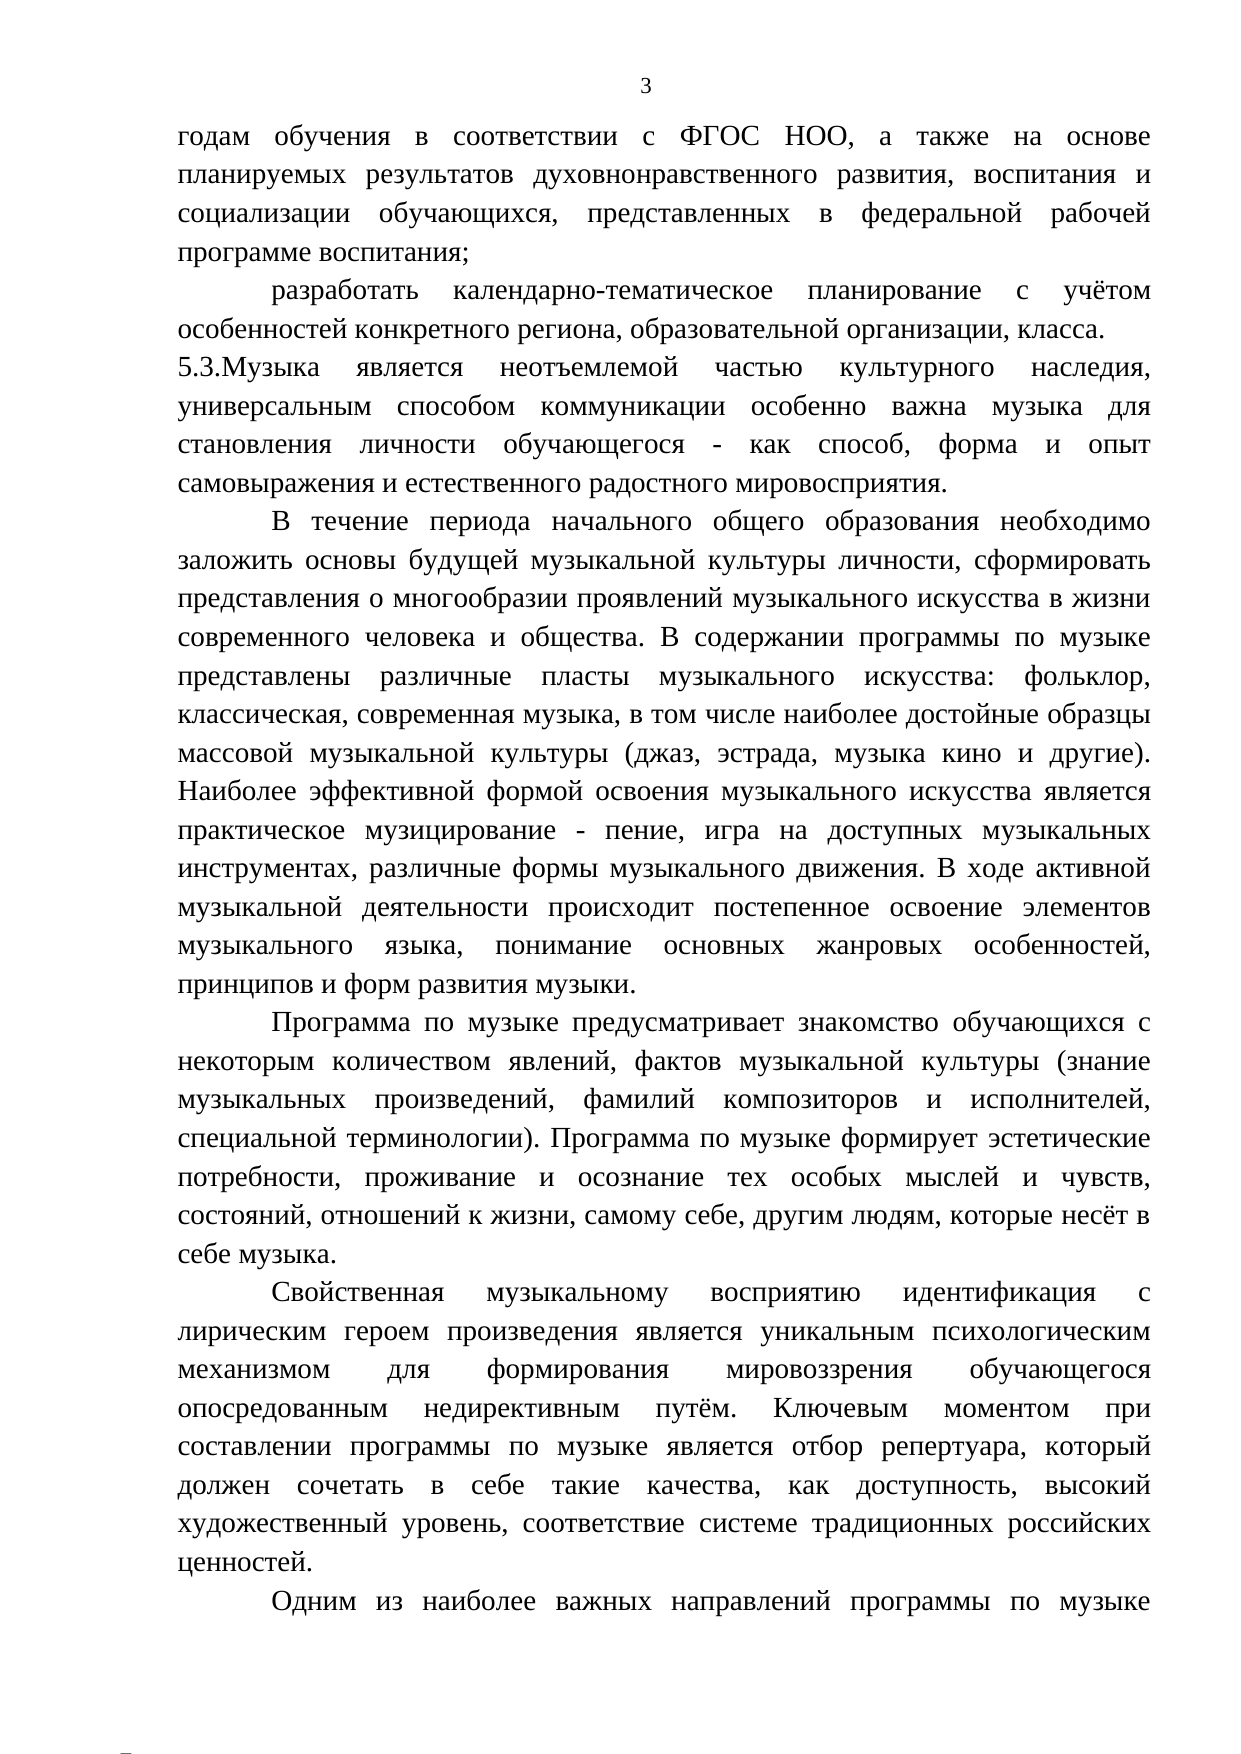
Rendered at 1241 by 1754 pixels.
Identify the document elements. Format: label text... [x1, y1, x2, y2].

text 5.3.Музыка является неотъемлемой частью культурного наследия, универсальным способом коммуникации особенно важна музыка для становления личности обучающегося - как способ, форма и опыт самовыражения и естественного радостного мировосприятия. [177, 349, 1152, 498]
text разработать календарно-тематическое планирование с учётом особенностей конкретного региона, образовательной организации, класса. [177, 272, 1152, 344]
text В течение периода начального общего образования необходимо заложить основы будущей музыкальной культуры личности, сформировать представления о многообразии проявлений музыкального искусства в жизни современного человека и общества. В содержании программы по музыке представлены различные пласты музыкального искусства: фольклор, классическая, современная музыка, в том числе наиболее достойные образцы массовой музыкальной культуры (джаз, эстрада, музыка кино и другие). Наиболее эффективной формой освоения музыкального искусства является практическое музицирование - пение, игра на доступных музыкальных инструментах, различные формы музыкального движения. В ходе активной музыкальной деятельности происходит постепенное освоение элементов музыкального языка, понимание основных жанровых особенностей, принципов и форм развития музыки. [177, 503, 1152, 999]
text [177, 1583, 1152, 1616]
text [177, 118, 1152, 267]
text Программа по музыке предусматривает знакомство обучающихся с некоторым количеством явлений, фактов музыкальной культуры (знание музыкальных произведений, фамилий композиторов и исполнителей, специальной терминологии). Программа по музыке формирует эстетические потребности, проживание и осознание тех особых мыслей и чувств, состояний, отношений к жизни, самому себе, другим людям, которые несёт в себе музыка. [177, 1004, 1152, 1269]
text Свойственная музыкальному восприятию идентификация с лирическим героем произведения является уникальным психологическим механизмом для формирования мировоззрения обучающегося опосредованным недирективным путём. Ключевым моментом при составлении программы по музыке является отбор репертуара, который должен сочетать в себе такие качества, как доступность, высокий художественный уровень, соответствие системе традиционных российских ценностей. [177, 1274, 1152, 1578]
